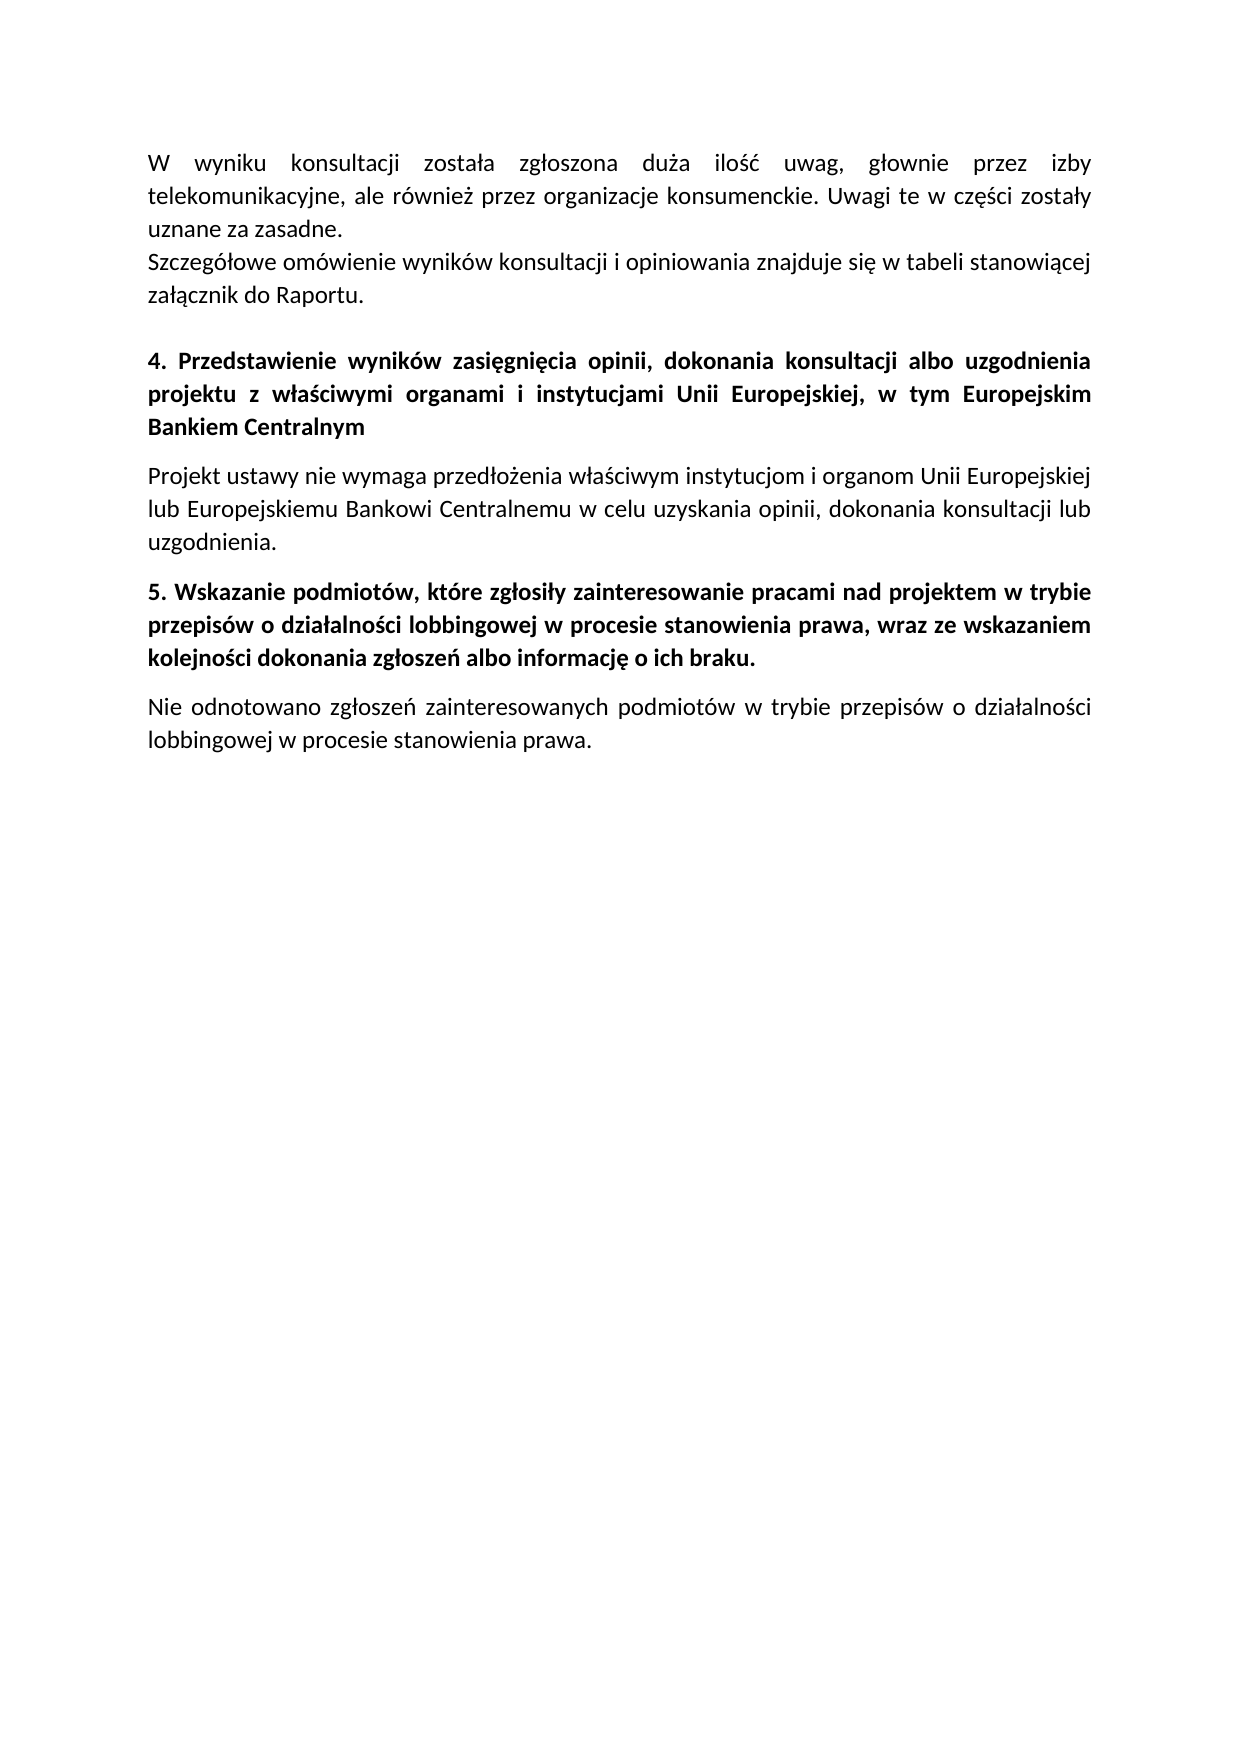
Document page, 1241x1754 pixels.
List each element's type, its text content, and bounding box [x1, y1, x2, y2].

text Nie odnotowano zgłoszeń zainteresowanych podmiotów w trybie przepisów o działalności lobbingowej w procesie stanowienia prawa. [148, 691, 1093, 755]
text 4. Przedstawienie wyników zasięgnięcia opinii, dokonania konsultacji albo uzgodnienia projektu z właściwymi organami i instytucjami Unii Europejskiej, w tym Europejskim Bankiem Centralnym [148, 345, 1093, 441]
text W wyniku konsultacji została zgłoszona duża ilość uwag, głownie przez izby telekomunikacyjne, ale również przez organizacje konsumenckie. Uwagi te w części zostały uznane za zasadne. [148, 148, 1093, 244]
text Szczegółowe omówienie wyników konsultacji i opiniowania znajduje się w tabeli stanowiącej załącznik do Raportu. [148, 246, 1093, 310]
text Projekt ustawy nie wymaga przedłożenia właściwym instytucjom i organom Unii Europejskiej lub Europejskiemu Bankowi Centralnemu w celu uzyskania opinii, dokonania konsultacji lub uzgodnienia. [148, 461, 1093, 557]
text 5. Wskazanie podmiotów, które zgłosiły zainteresowanie pracami nad projektem w trybie przepisów o działalności lobbingowej w procesie stanowienia prawa, wraz ze wskazaniem kolejności dokonania zgłoszeń albo informację o ich braku. [148, 576, 1093, 672]
